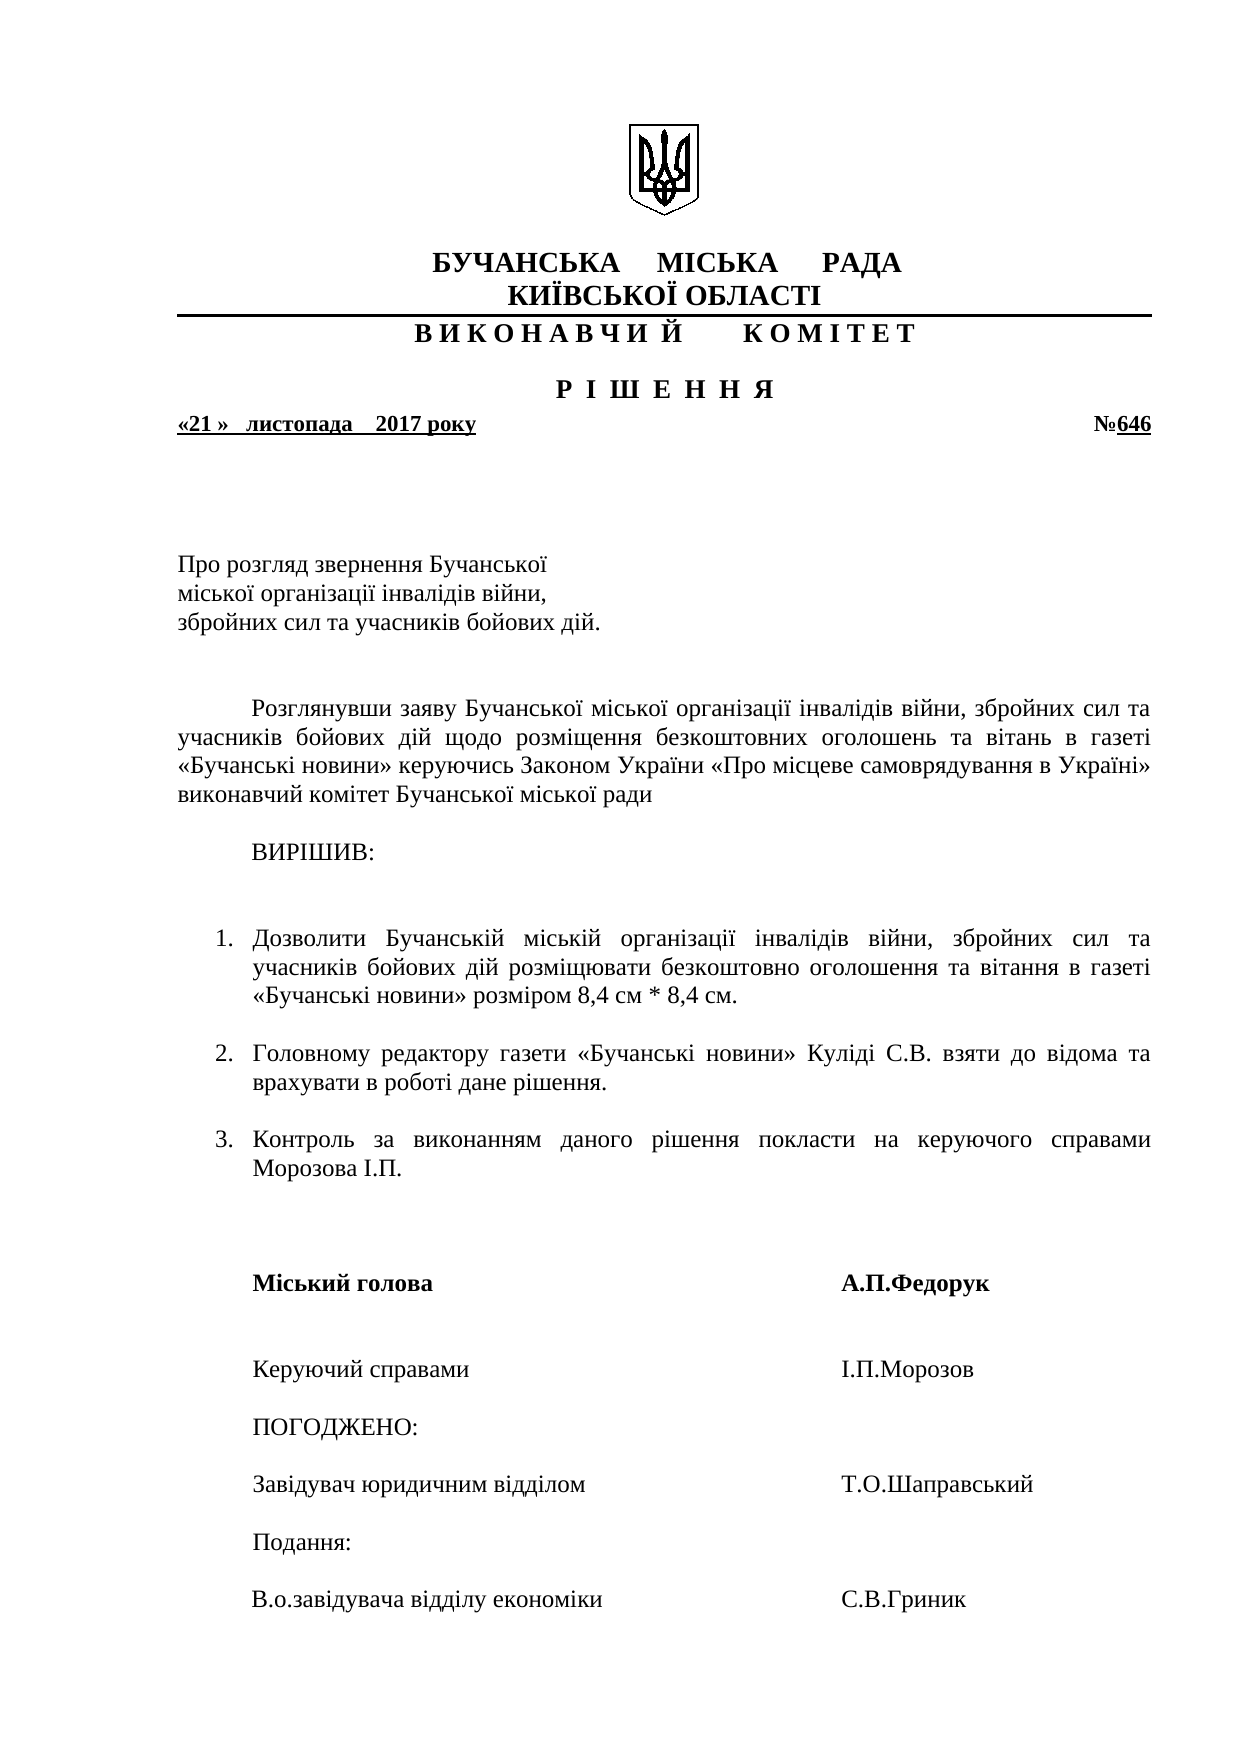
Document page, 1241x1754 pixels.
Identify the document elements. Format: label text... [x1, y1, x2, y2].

text Подання: [252, 1527, 1152, 1556]
list Головному редактору газети «Бучанські новини» Куліді С.В. взяти до відома та врахувати в роботі дане рішення. [215, 1038, 1152, 1096]
text ПОГОДЖЕНО: [252, 1412, 1152, 1441]
text КИЇВСЬКОЇ ОБЛАСТІ [177, 278, 1152, 314]
text В.о.завідувача відділу економіки С.В.Гриник [177, 1584, 1152, 1613]
list Дозволити Бучанській міській організації інвалідів війни, збройних сил та учасників бойових дій розміщювати безкоштовно оголошення та вітання в газеті «Бучанські новини» розміром 8,4 см * 8,4 см. [215, 923, 1152, 1009]
text В И К О Н А В Ч И Й К О М І Т Е Т [177, 317, 1152, 348]
text Про розгляд звернення Бучанської [177, 549, 1152, 578]
text ВИРІШИВ: [177, 837, 1152, 866]
list Контроль за виконанням даного рішення покласти на керуючого справами Морозова І.П. [215, 1124, 1152, 1182]
text «21 » листопада 2017 року №646 [177, 411, 1152, 437]
text Розглянувши заяву Бучанської міської організації інвалідів війни, збройних сил та учасників бойових дій щодо розміщення безкоштовних оголошень та вітань в газеті «Бучанські новини» керуючись Законом України «Про місцеве самоврядування в Україні» виконавчий комітет Бучанської міської ради [177, 693, 1152, 808]
text міської організації інвалідів війни, [177, 578, 1152, 607]
text збройних сил та учасників бойових дій. [177, 607, 1152, 636]
text Міський голова А.П.Федорук [252, 1268, 1152, 1297]
text Р І Ш Е Н Н Я [177, 373, 1152, 404]
text Керуючий справами І.П.Морозов [252, 1354, 1152, 1383]
text БУЧАНСЬКА МІСЬКА РАДА [183, 245, 1152, 278]
text Завідувач юридичним відділом Т.О.Шаправський [252, 1469, 1152, 1498]
